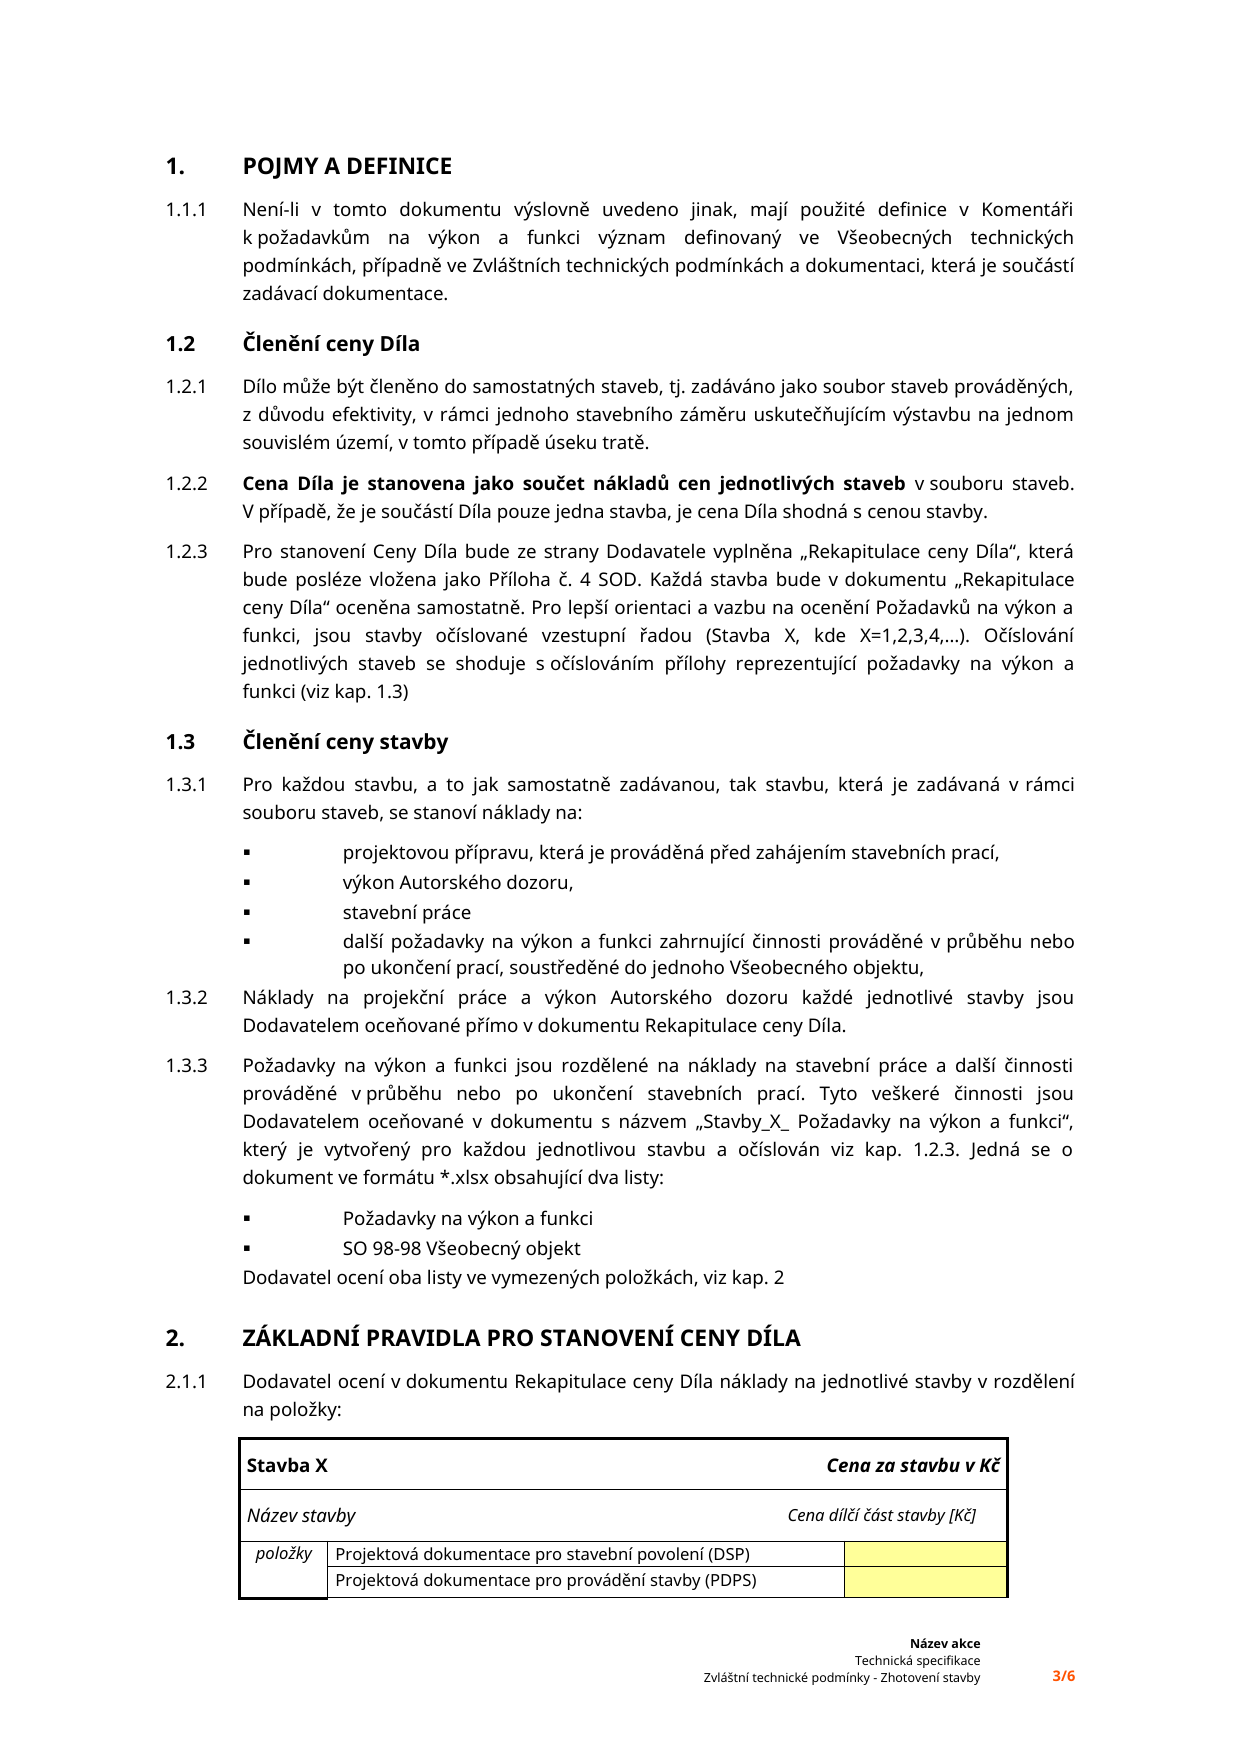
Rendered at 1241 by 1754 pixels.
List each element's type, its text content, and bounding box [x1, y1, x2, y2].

list stavební práce [242, 899, 1075, 924]
table_cell Projektová dokumentace pro stavební povolení (DSP) [328, 1542, 844, 1566]
table_header Stavba X [241, 1440, 756, 1489]
list SO 98-98 Všeobecný objekt [242, 1235, 1075, 1260]
list Dodavatel ocení oba listy ve vymezených položkách, viz kap. 2 [242, 1264, 1075, 1290]
text POJMY A DEFINICE [165, 150, 1075, 181]
text Požadavky na výkon a funkci jsou rozdělené na náklady na stavební práce a další činnosti prováděné v průběhu nebo po ukončení stavebních prací. Tyto veškeré činnosti jsou Dodavatelem oceňované v dokumentu s názvem „Stavby_X_ Požadavky na výkon a funkci“, který je vytvořený pro každou jednotlivou stavbu a očíslován viz kap. 1.2.3. Jedná se o dokument ve formátu *.xlsx obsahující dva listy: [165, 1052, 1075, 1190]
list Požadavky na výkon a funkci [242, 1205, 1075, 1231]
table_cell [845, 1567, 1006, 1597]
text Není-li v tomto dokumentu výslovně uvedeno jinak, mají použité definice v Komentáři k požadavkům na výkon a funkci význam definovaný ve Všeobecných technických podmínkách, případně ve Zvláštních technických podmínkách a dokumentaci, která je součástí zadávací dokumentace. [165, 197, 1075, 306]
text Pro stanovení Ceny Díla bude ze strany Dodavatele vyplněna „Rekapitulace ceny Díla“, která bude posléze vložena jako Příloha č. 4 SOD. Každá stavba bude v dokumentu „Rekapitulace ceny Díla“ oceněna samostatně. Pro lepší orientaci a vazbu na ocenění Požadavků na výkon a funkci, jsou stavby očíslované vzestupní řadou (Stavba X, kde X=1,2,3,4,…). Očíslování jednotlivých staveb se shoduje s očíslováním přílohy reprezentující požadavky na výkon a funkci (viz kap. 1.3) [165, 538, 1075, 704]
table_cell Cena dílčí část stavby [Kč] [756, 1490, 1006, 1541]
table_cell Projektová dokumentace pro provádění stavby (PDPS) [328, 1567, 844, 1597]
list výkon Autorského dozoru, [242, 869, 1075, 895]
text Členění ceny Díla [165, 329, 1075, 358]
text Členění ceny stavby [165, 727, 1075, 756]
table_header Cena za stavbu v Kč [756, 1440, 1006, 1489]
list projektovou přípravu, která je prováděná před zahájením stavebních prací, [242, 840, 1075, 865]
table_cell [845, 1542, 1006, 1566]
table_cell Název stavby [241, 1490, 756, 1541]
text Dodavatel ocení v dokumentu Rekapitulace ceny Díla náklady na jednotlivé stavby v rozdělení na položky: [165, 1368, 1075, 1422]
text Cena Díla je stanovena jako součet nákladů cen jednotlivých staveb v souboru staveb. V případě, že je součástí Díla pouze jedna stavba, je cena Díla shodná s cenou stavby. [165, 470, 1075, 523]
text ZÁKLADNÍ PRAVIDLA PRO stanovení ceny Díla [165, 1322, 1075, 1353]
text Náklady na projekční práce a výkon Autorského dozoru každé jednotlivé stavby jsou Dodavatelem oceňované přímo v dokumentu Rekapitulace ceny Díla. [165, 984, 1075, 1037]
text Dílo může být členěno do samostatných staveb, tj. zadáváno jako soubor staveb prováděných, z důvodu efektivity, v rámci jednoho stavebního záměru uskutečňujícím výstavbu na jednom souvislém území, v tomto případě úseku tratě. [165, 373, 1075, 455]
table_cell položky [241, 1542, 327, 1597]
list další požadavky na výkon a funkci zahrnující činnosti prováděné v průběhu nebo po ukončení prací, soustředěné do jednoho Všeobecného objektu, [242, 929, 1075, 980]
text Pro každou stavbu, a to jak samostatně zadávanou, tak stavbu, která je zadávaná v rámci souboru staveb, se stanoví náklady na: [165, 771, 1075, 825]
